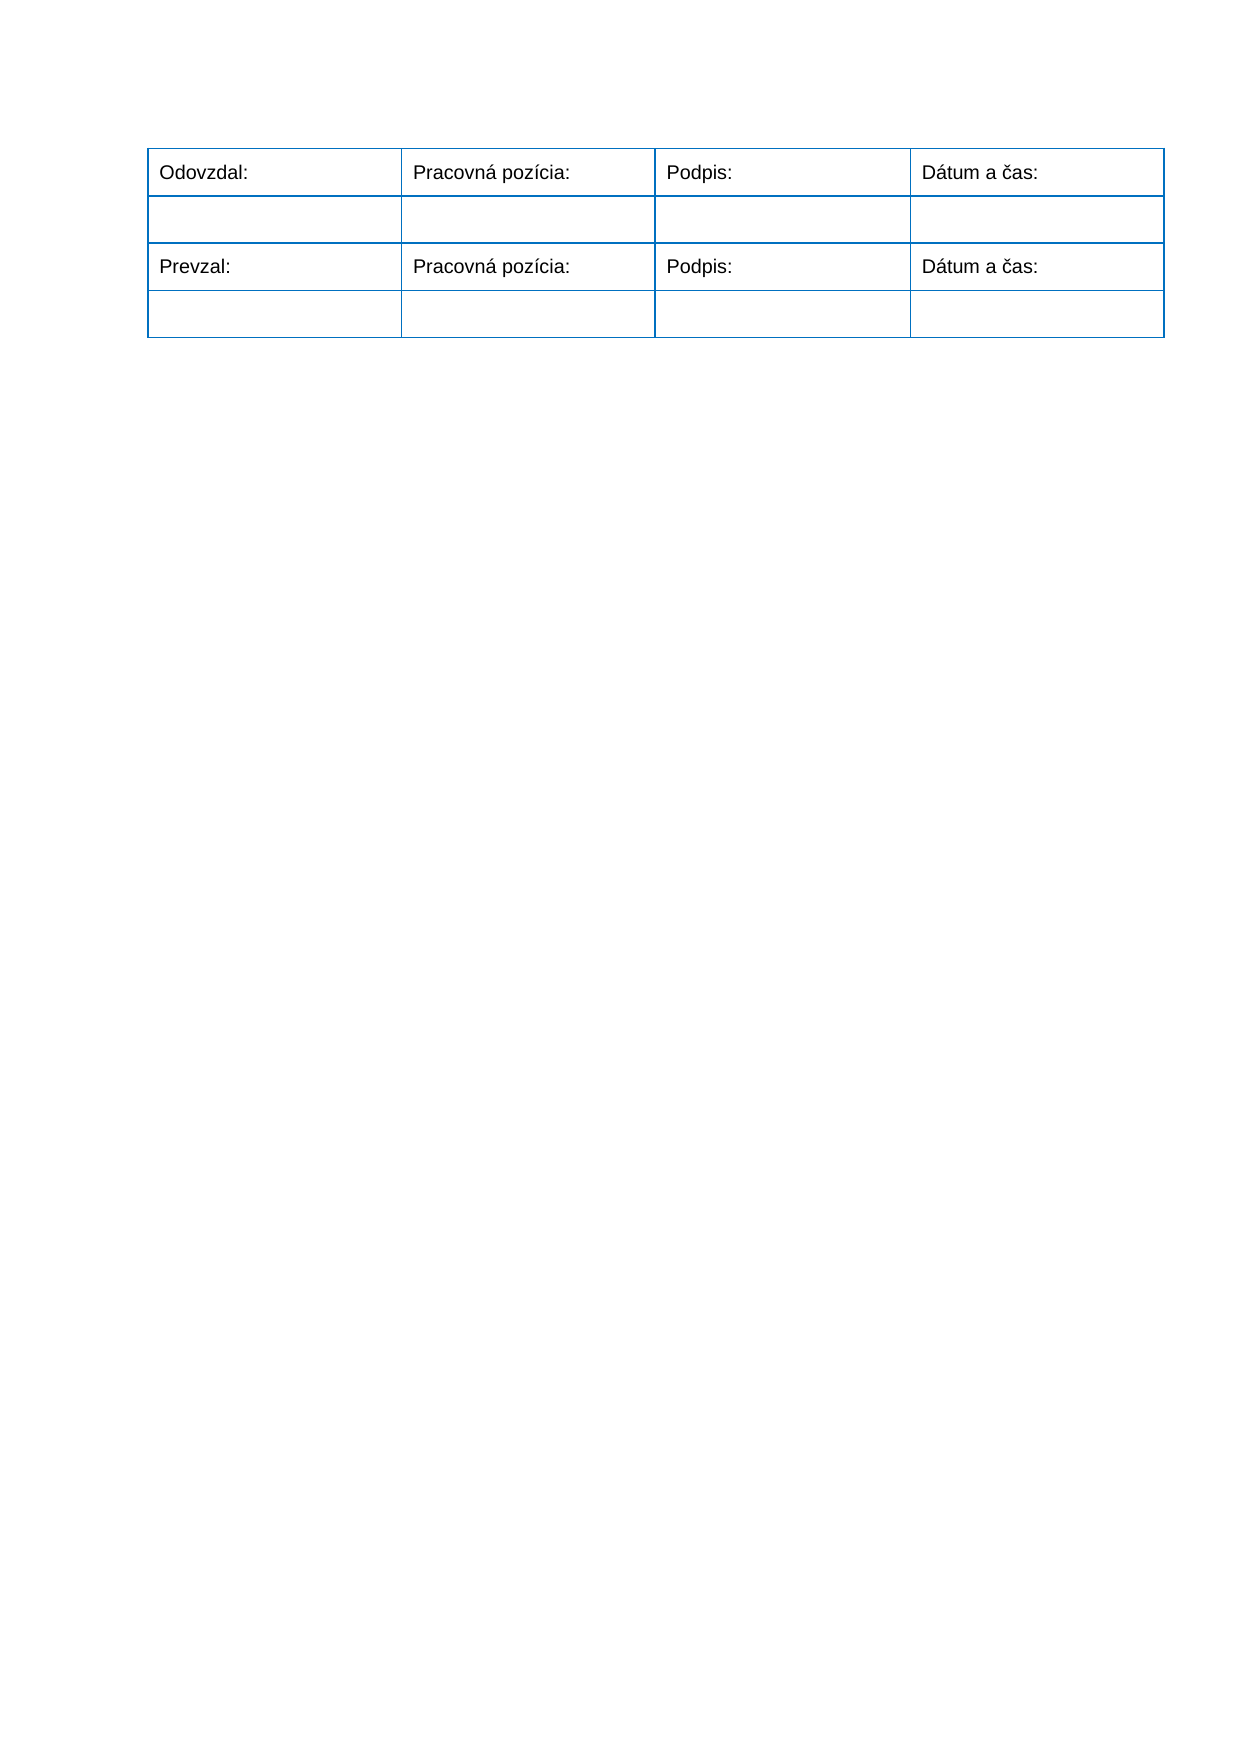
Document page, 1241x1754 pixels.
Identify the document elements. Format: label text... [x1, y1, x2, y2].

table_header Dátum a čas: [911, 149, 1163, 195]
table_cell [911, 197, 1163, 242]
table_header Podpis: [656, 149, 910, 195]
table_header Odovzdal: [149, 149, 401, 195]
table_cell Prevzal: [149, 244, 401, 289]
table_cell Dátum a čas: [911, 244, 1163, 289]
table_cell Podpis: [656, 244, 910, 289]
table_header Pracovná pozícia: [402, 149, 654, 195]
table_cell Pracovná pozícia: [402, 244, 654, 289]
table_cell [656, 291, 910, 337]
table_cell [149, 291, 401, 337]
table_cell [656, 197, 910, 242]
table_cell [402, 291, 654, 337]
table_cell [402, 197, 654, 242]
table_cell [911, 291, 1163, 337]
table_cell [149, 197, 401, 242]
